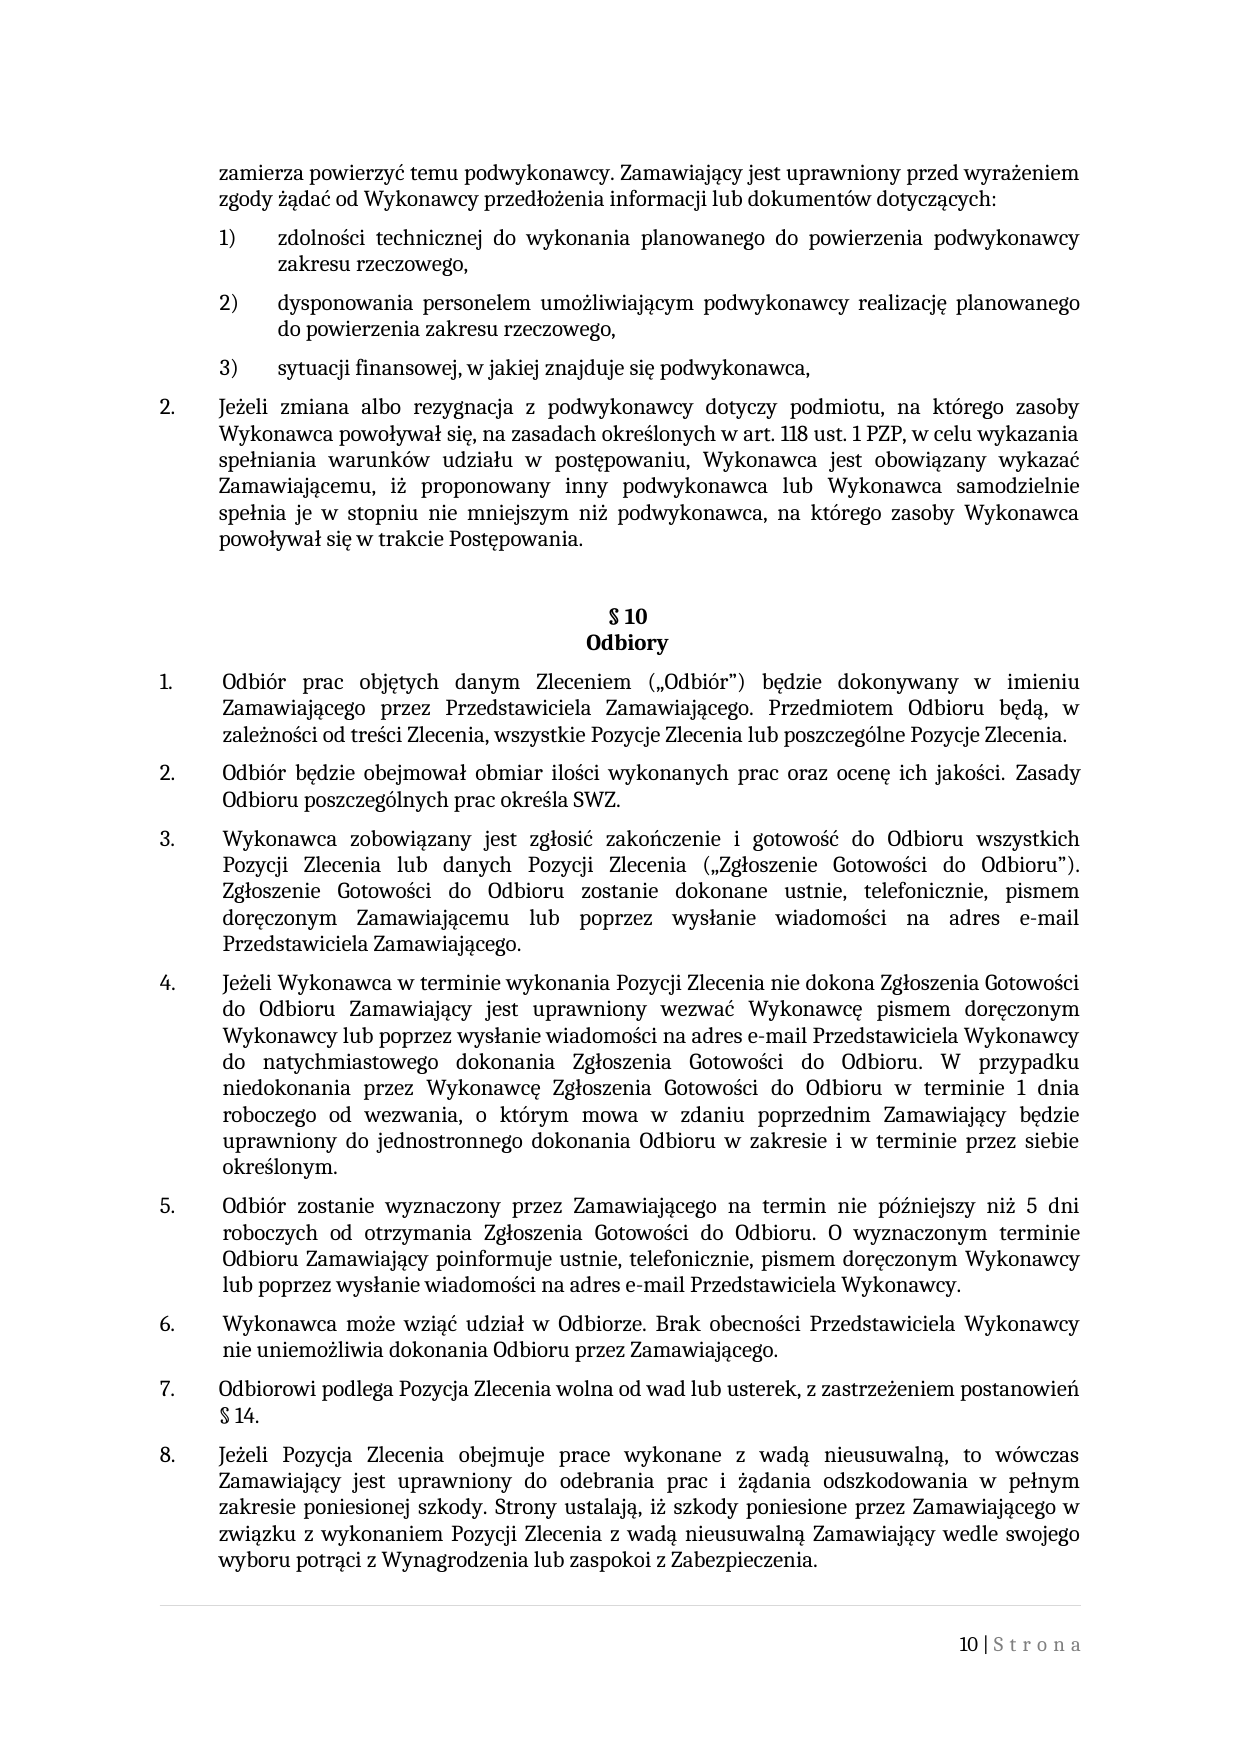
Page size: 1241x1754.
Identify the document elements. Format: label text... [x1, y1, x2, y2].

list Wykonawca może wziąć udział w Odbiorze. Brak obecności Przedstawiciela Wykonawcy nie uniemożliwia dokonania Odbioru przez Zamawiającego. [159, 1311, 1081, 1364]
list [159, 159, 1081, 212]
text 2) dysponowania personelem umożliwiającym podwykonawcy realizację planowanego do powierzenia zakresu rzeczowego, [219, 290, 1081, 343]
list Odbiór prac objętych danym Zleceniem („Odbiór”) będzie dokonywany w imieniu Zamawiającego przez Przedstawiciela Zamawiającego. Przedmiotem Odbioru będą, w zależności od treści Zlecenia, wszystkie Pozycje Zlecenia lub poszczególne Pozycje Zlecenia. [159, 669, 1081, 748]
list Jeżeli Pozycja Zlecenia obejmuje prace wykonane z wadą nieusuwalną, to wówczas Zamawiający jest uprawniony do odebrania prac i żądania odszkodowania w pełnym zakresie poniesionej szkody. Strony ustalają, iż szkody poniesione przez Zamawiającego w związku z wykonaniem Pozycji Zlecenia z wadą nieusuwalną Zamawiający wedle swojego wyboru potrąci z Wynagrodzenia lub zaspokoi z Zabezpieczenia. [159, 1441, 1081, 1573]
list Odbiór zostanie wyznaczony przez Zamawiającego na termin nie późniejszy niż 5 dni roboczych od otrzymania Zgłoszenia Gotowości do Odbioru. O wyznaczonym terminie Odbioru Zamawiający poinformuje ustnie, telefonicznie, pismem doręczonym Wykonawcy lub poprzez wysłanie wiadomości na adres e-mail Przedstawiciela Wykonawcy. [159, 1193, 1081, 1298]
text 3) sytuacji finansowej, w jakiej znajduje się podwykonawca, [219, 355, 1081, 381]
list Odbiorowi podlega Pozycja Zlecenia wolna od wad lub usterek, z zastrzeżeniem postanowień § 14. [159, 1376, 1081, 1429]
text § 10 Odbiory [174, 603, 1081, 656]
list Jeżeli Wykonawca w terminie wykonania Pozycji Zlecenia nie dokona Zgłoszenia Gotowości do Odbioru Zamawiający jest uprawniony wezwać Wykonawcę pismem doręczonym Wykonawcy lub poprzez wysłanie wiadomości na adres e-mail Przedstawiciela Wykonawcy do natychmiastowego dokonania Zgłoszenia Gotowości do Odbioru. W przypadku niedokonania przez Wykonawcę Zgłoszenia Gotowości do Odbioru w terminie 1 dnia roboczego od wezwania, o którym mowa w zdaniu poprzednim Zamawiający będzie uprawniony do jednostronnego dokonania Odbioru w zakresie i w terminie przez siebie określonym. [159, 970, 1081, 1181]
list Jeżeli zmiana albo rezygnacja z podwykonawcy dotyczy podmiotu, na którego zasoby Wykonawca powoływał się, na zasadach określonych w art. 118 ust. 1 PZP, w celu wykazania spełniania warunków udziału w postępowaniu, Wykonawca jest obowiązany wykazać Zamawiającemu, iż proponowany inny podwykonawca lub Wykonawca samodzielnie spełnia je w stopniu nie mniejszym niż podwykonawca, na którego zasoby Wykonawca powoływał się w trakcie Postępowania. [159, 394, 1081, 552]
text 1) zdolności technicznej do wykonania planowanego do powierzenia podwykonawcy zakresu rzeczowego, [219, 225, 1081, 277]
list Odbiór będzie obejmował obmiar ilości wykonanych prac oraz ocenę ich jakości. Zasady Odbioru poszczególnych prac określa SWZ. [159, 760, 1081, 813]
list Wykonawca zobowiązany jest zgłosić zakończenie i gotowość do Odbioru wszystkich Pozycji Zlecenia lub danych Pozycji Zlecenia („Zgłoszenie Gotowości do Odbioru”). Zgłoszenie Gotowości do Odbioru zostanie dokonane ustnie, telefonicznie, pismem doręczonym Zamawiającemu lub poprzez wysłanie wiadomości na adres e-mail Przedstawiciela Zamawiającego. [159, 825, 1081, 957]
